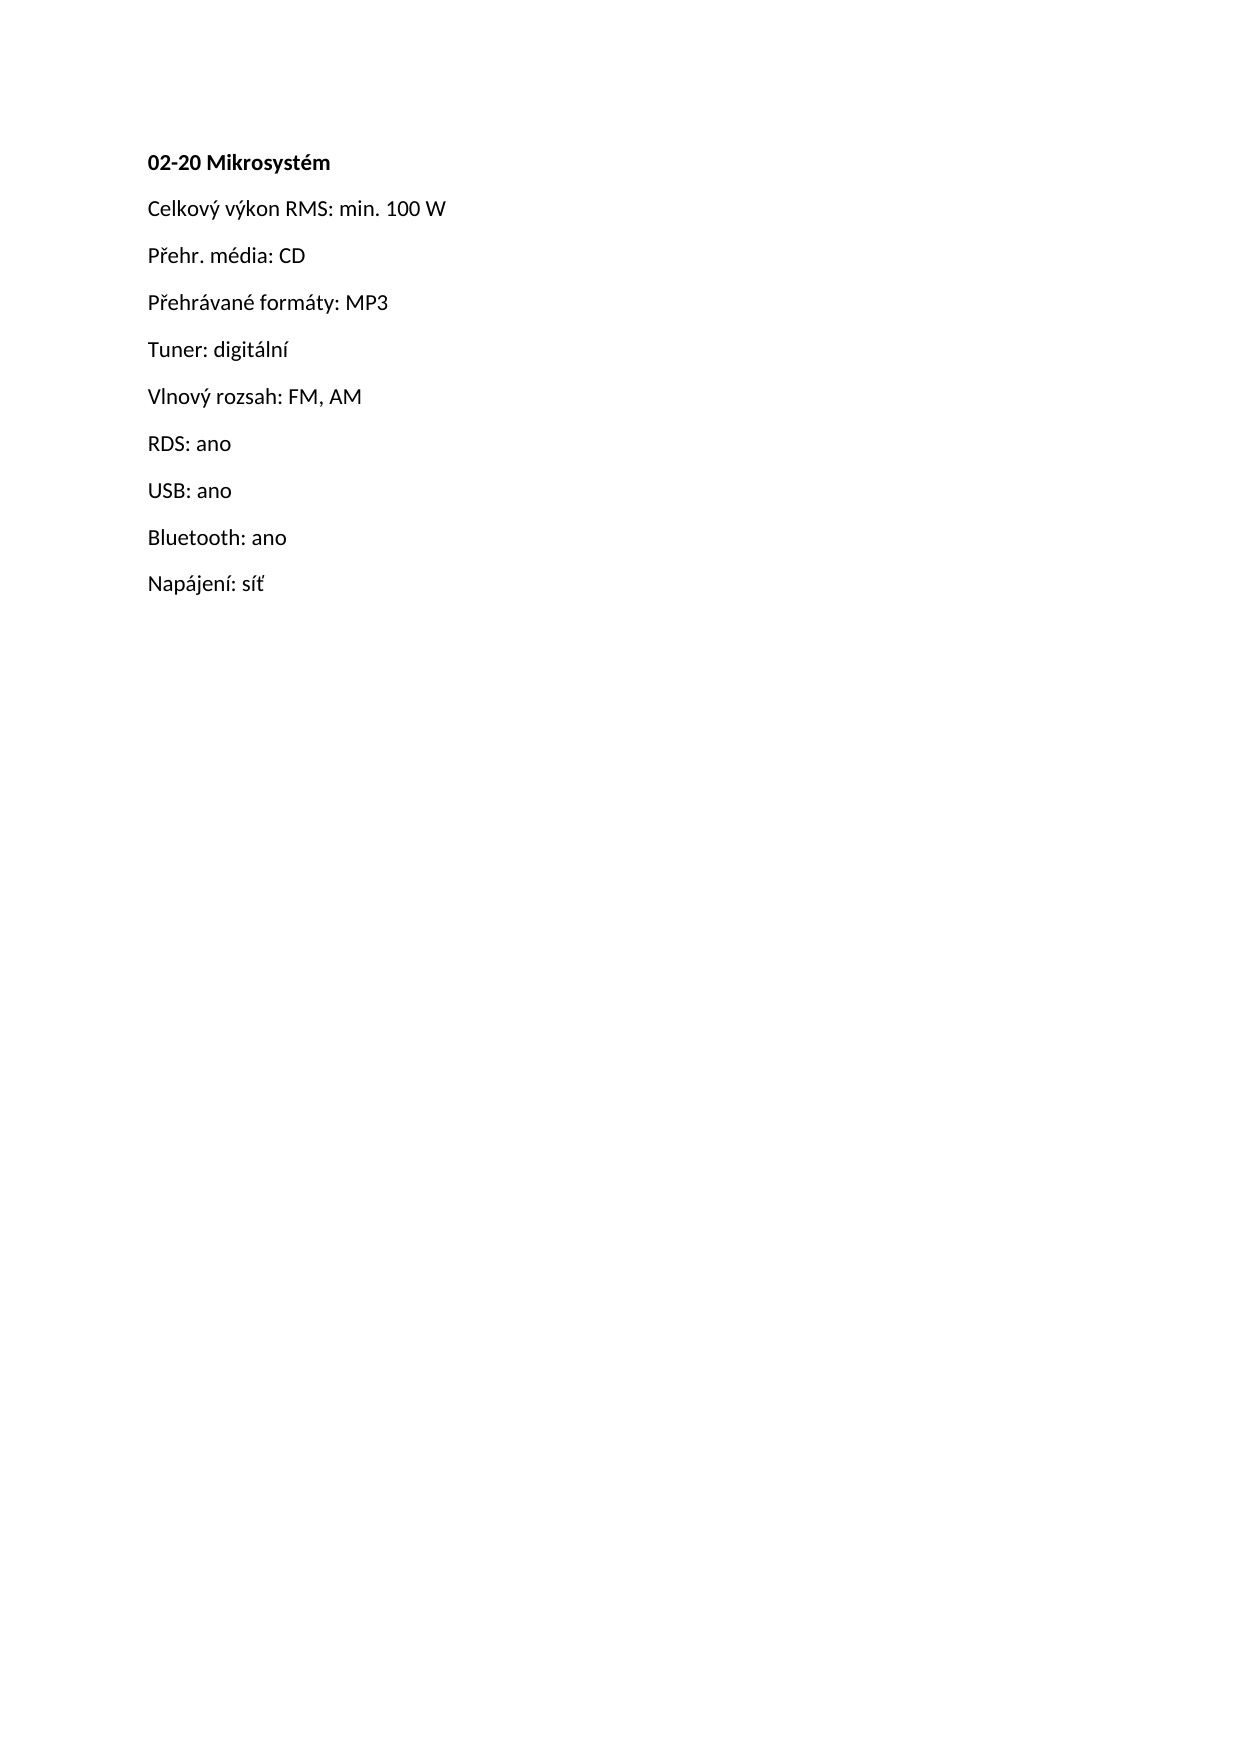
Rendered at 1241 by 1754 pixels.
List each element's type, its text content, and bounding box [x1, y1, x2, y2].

text Vlnový rozsah: FM, AM [148, 382, 1093, 410]
text Napájení: síť [148, 569, 1093, 597]
text Celkový výkon RMS: min. 100 W [148, 194, 1093, 222]
text 02-20 Mikrosystém [148, 148, 1093, 176]
text Tuner: digitální [148, 335, 1093, 363]
text RDS: ano [148, 429, 1093, 457]
text Bluetooth: ano [148, 523, 1093, 551]
text USB: ano [148, 476, 1093, 504]
text Přehrávané formáty: MP3 [148, 288, 1093, 316]
text Přehr. média: CD [148, 241, 1093, 269]
